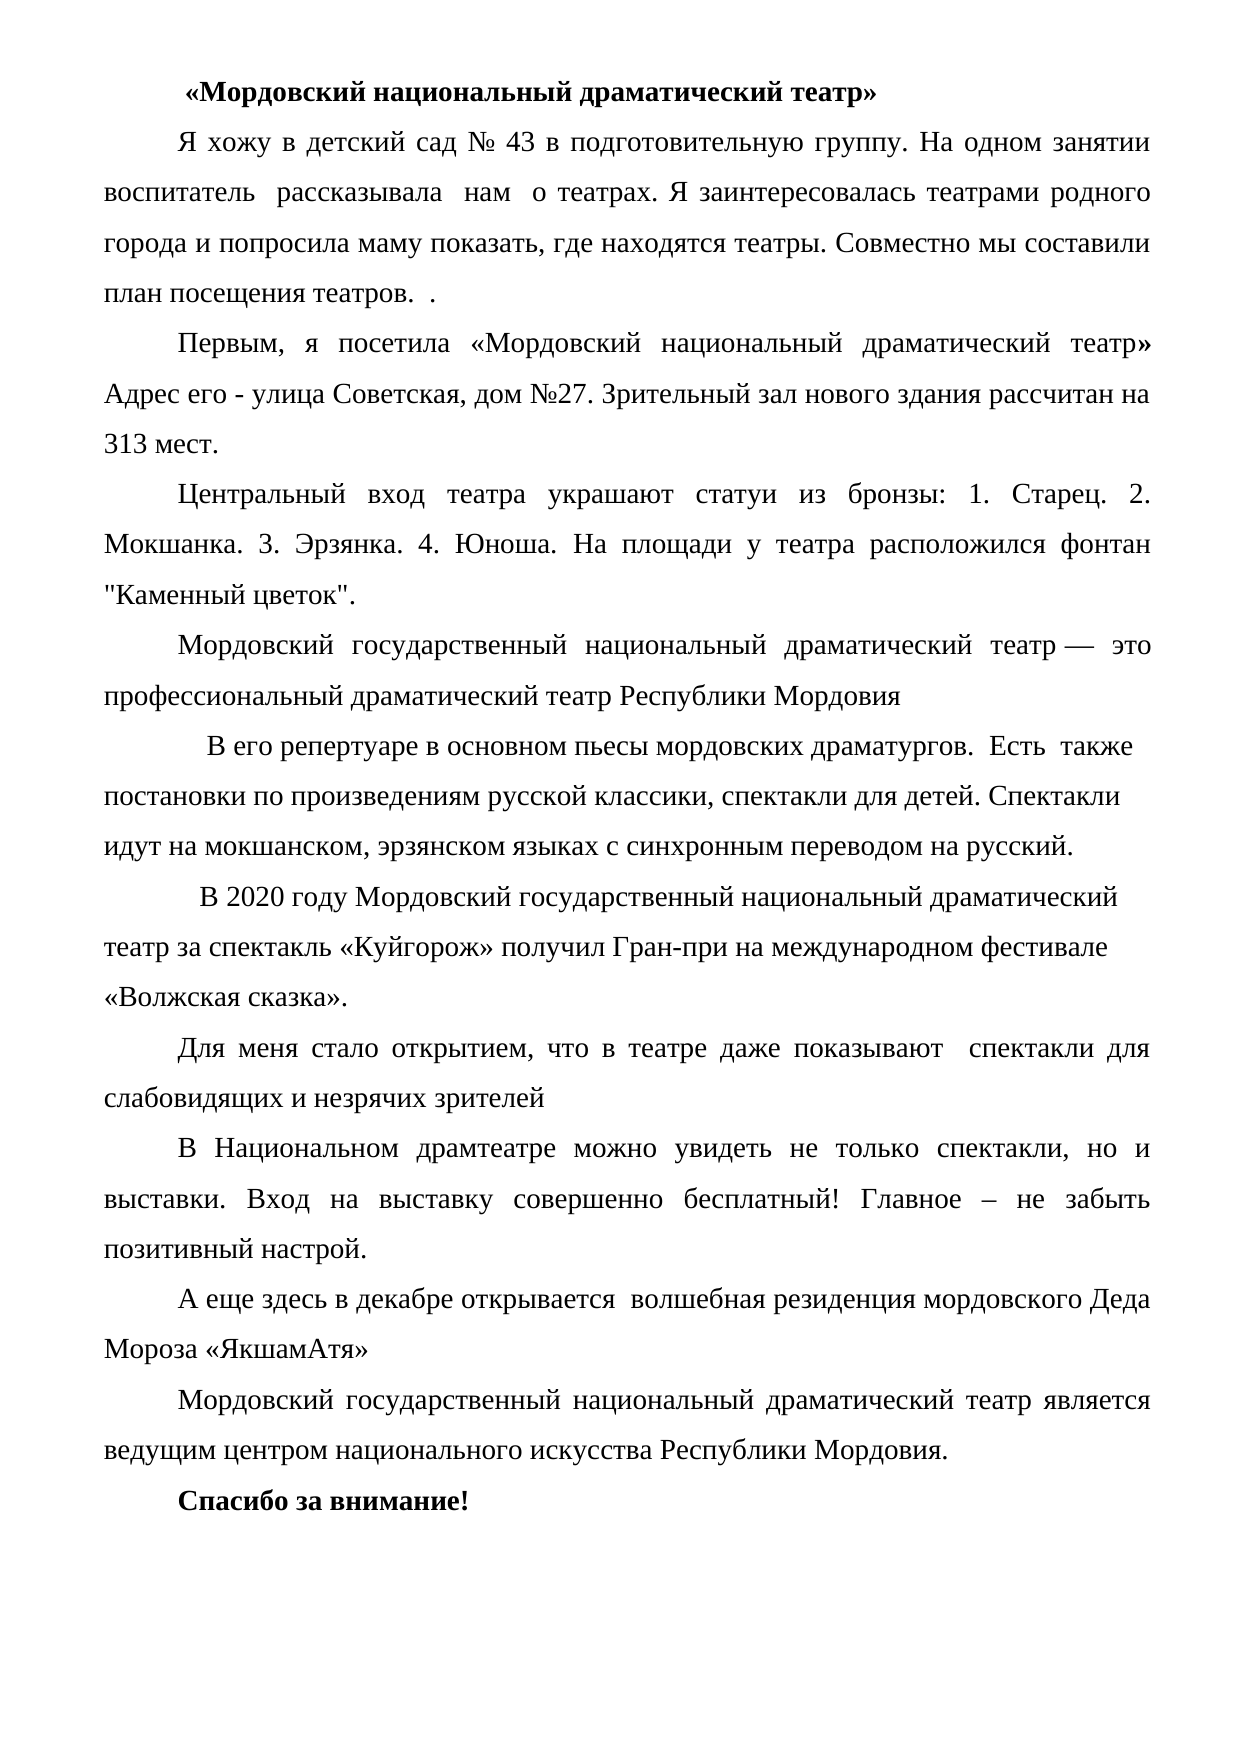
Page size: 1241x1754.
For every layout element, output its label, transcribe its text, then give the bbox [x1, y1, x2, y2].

text Для меня стало открытием, что в театре даже показывают спектакли для слабовидящих и незрячих зрителей [103, 1030, 1152, 1114]
text Центральный вход театра украшают статуи из бронзы: 1. Старец. 2. Мокшанка. 3. Эрзянка. 4. Юноша. На площади у театра расположился фонтан "Каменный цветок". [103, 476, 1152, 611]
text Спасибо за внимание! [103, 1483, 1152, 1516]
text Я хожу в детский сад № 43 в подготовительную группу. На одном занятии воспитатель рассказывала нам о театрах. Я заинтересовалась театрами родного города и попросила маму показать, где находятся театры. Совместно мы составили план посещения театров. . [103, 124, 1152, 309]
text Мордовский государственный национальный драматический театр — это профессиональный драматический театр Республики Мордовия [103, 627, 1152, 711]
text В 2020 году Мордовский государственный национальный драматический театр за спектакль «Куйгорож» получил Гран-при на международном фестивале «Волжская сказка». [103, 879, 1152, 1013]
text Первым, я посетила «Мордовский национальный драматический театр» Адрес его - улица Советская, дом №27. Зрительный зал нового здания рассчитан на 313 мест. [103, 325, 1152, 459]
text Мордовский государственный национальный драматический театр является ведущим центром национального искусства Республики Мордовия. [103, 1382, 1152, 1466]
text «Мордовский национальный драматический театр» [103, 74, 1152, 107]
text В Национальном драмтеатре можно увидеть не только спектакли, но и выставки. Вход на выставку совершенно бесплатный! Главное – не забыть позитивный настрой. [103, 1130, 1152, 1264]
text В его репертуаре в основном пьесы мордовских драматургов. Есть также постановки по произведениям русской классики, спектакли для детей. Спектакли идут на мокшанском, эрзянском языках с синхронным переводом на русский. [103, 728, 1152, 862]
text А еще здесь в декабре открывается волшебная резиденция мордовского Деда Мороза «ЯкшамАтя» [103, 1281, 1152, 1365]
